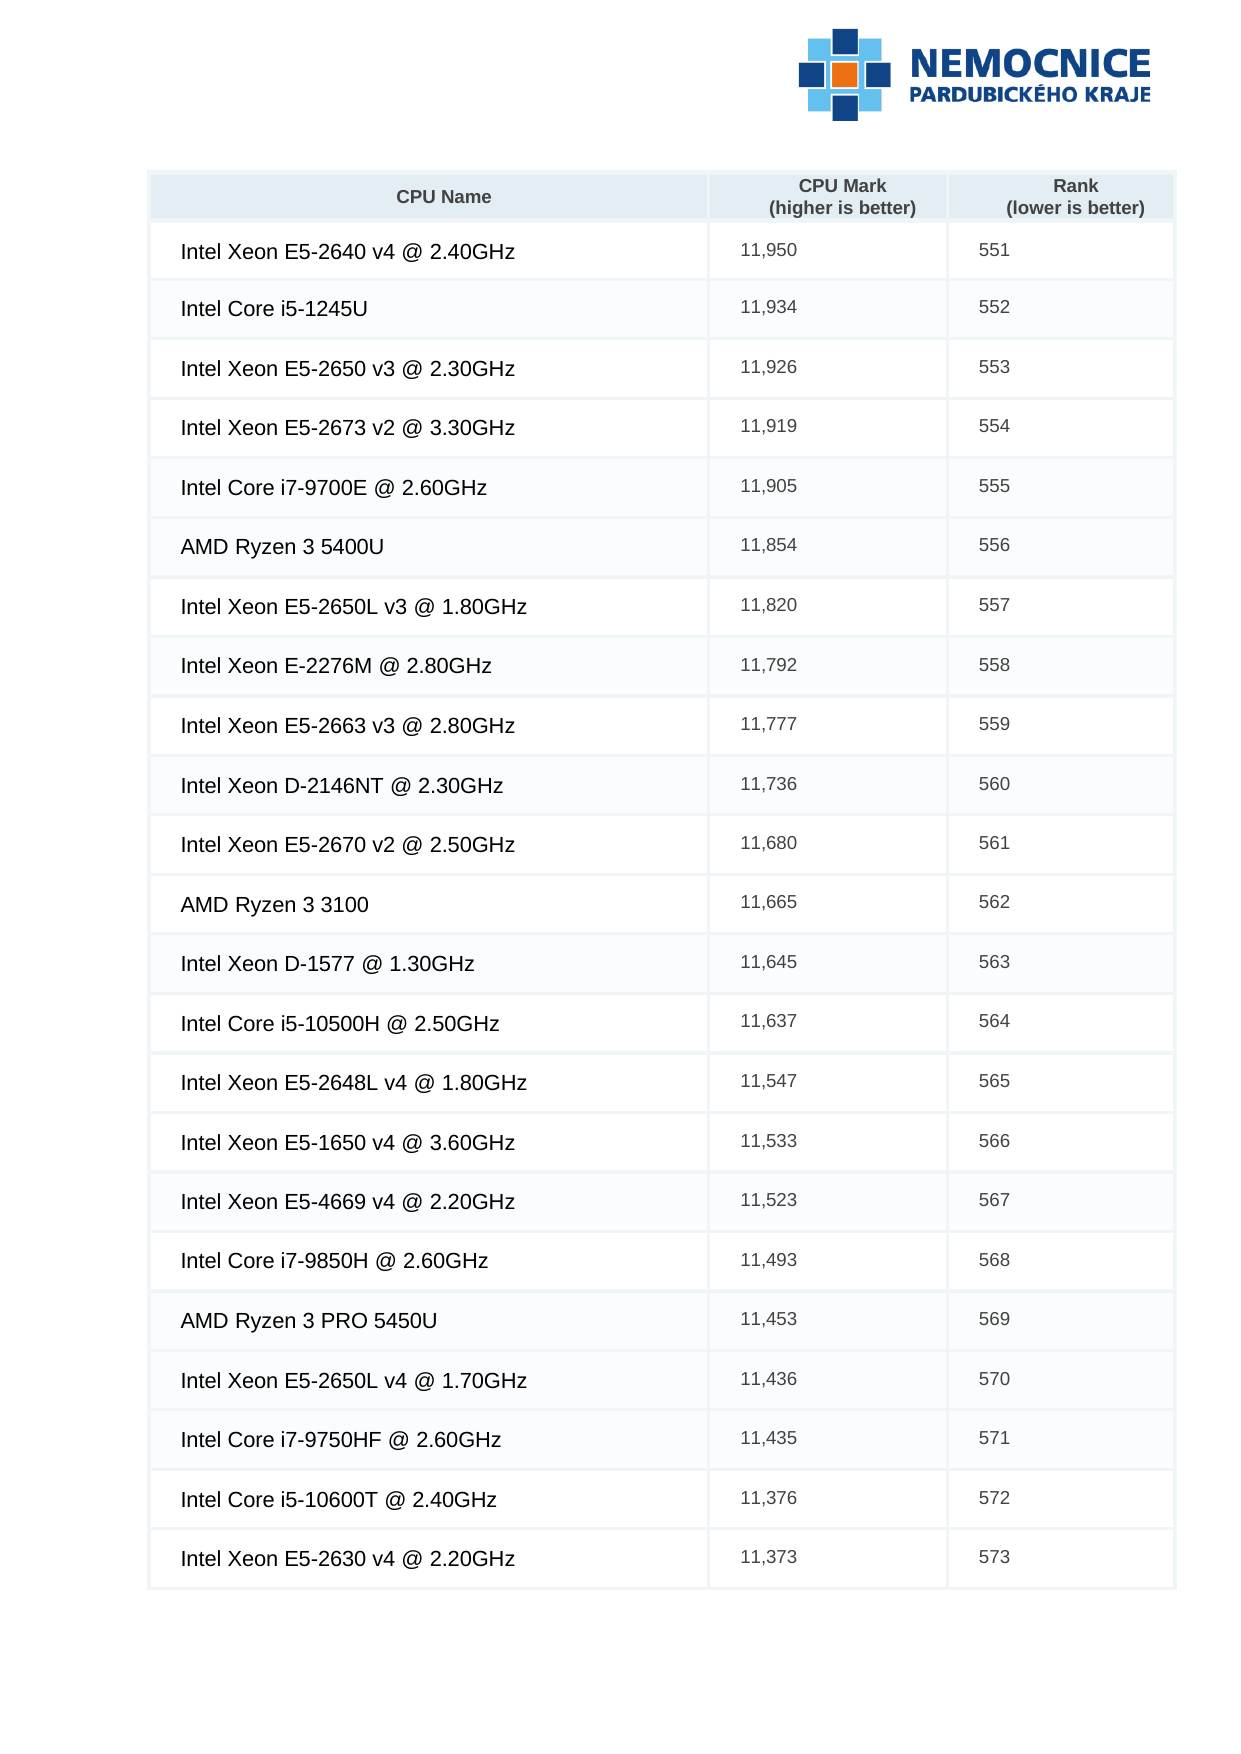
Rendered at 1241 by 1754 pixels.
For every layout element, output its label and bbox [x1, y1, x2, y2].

picture [797, 27, 1151, 122]
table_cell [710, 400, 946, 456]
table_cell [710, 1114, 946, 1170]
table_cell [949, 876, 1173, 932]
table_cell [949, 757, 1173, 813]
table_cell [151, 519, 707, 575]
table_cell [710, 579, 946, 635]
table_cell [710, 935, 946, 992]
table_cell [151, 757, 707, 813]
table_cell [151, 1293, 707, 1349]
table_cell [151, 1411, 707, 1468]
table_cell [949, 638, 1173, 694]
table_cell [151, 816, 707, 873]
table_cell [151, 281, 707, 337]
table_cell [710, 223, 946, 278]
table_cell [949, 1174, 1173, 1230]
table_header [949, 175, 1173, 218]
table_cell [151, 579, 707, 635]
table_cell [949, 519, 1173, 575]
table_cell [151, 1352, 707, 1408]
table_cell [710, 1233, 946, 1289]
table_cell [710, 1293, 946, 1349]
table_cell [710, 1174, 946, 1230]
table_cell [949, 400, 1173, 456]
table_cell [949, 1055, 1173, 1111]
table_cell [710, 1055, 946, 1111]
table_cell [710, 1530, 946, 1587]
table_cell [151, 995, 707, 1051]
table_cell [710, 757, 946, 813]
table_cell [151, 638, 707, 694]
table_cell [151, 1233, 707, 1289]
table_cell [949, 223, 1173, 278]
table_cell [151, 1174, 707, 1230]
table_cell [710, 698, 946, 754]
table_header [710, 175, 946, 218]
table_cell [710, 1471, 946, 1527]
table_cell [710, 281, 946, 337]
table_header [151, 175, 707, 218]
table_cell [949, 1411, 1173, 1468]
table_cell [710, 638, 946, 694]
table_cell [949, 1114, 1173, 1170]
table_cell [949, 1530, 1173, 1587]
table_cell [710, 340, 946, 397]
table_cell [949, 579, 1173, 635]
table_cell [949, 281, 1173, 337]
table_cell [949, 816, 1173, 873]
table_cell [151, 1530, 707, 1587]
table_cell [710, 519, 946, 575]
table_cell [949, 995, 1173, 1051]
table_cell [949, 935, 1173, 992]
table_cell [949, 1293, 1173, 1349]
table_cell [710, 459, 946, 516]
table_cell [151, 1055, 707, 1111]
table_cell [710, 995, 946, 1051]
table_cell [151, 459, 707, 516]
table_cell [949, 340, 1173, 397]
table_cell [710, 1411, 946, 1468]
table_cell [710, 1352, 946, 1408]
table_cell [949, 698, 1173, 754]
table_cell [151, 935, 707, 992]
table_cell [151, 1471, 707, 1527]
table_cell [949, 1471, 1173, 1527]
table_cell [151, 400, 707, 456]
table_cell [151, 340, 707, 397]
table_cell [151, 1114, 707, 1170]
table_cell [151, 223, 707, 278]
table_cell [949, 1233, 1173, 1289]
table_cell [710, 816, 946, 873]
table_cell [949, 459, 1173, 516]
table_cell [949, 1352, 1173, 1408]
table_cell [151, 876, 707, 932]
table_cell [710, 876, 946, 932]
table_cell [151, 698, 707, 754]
